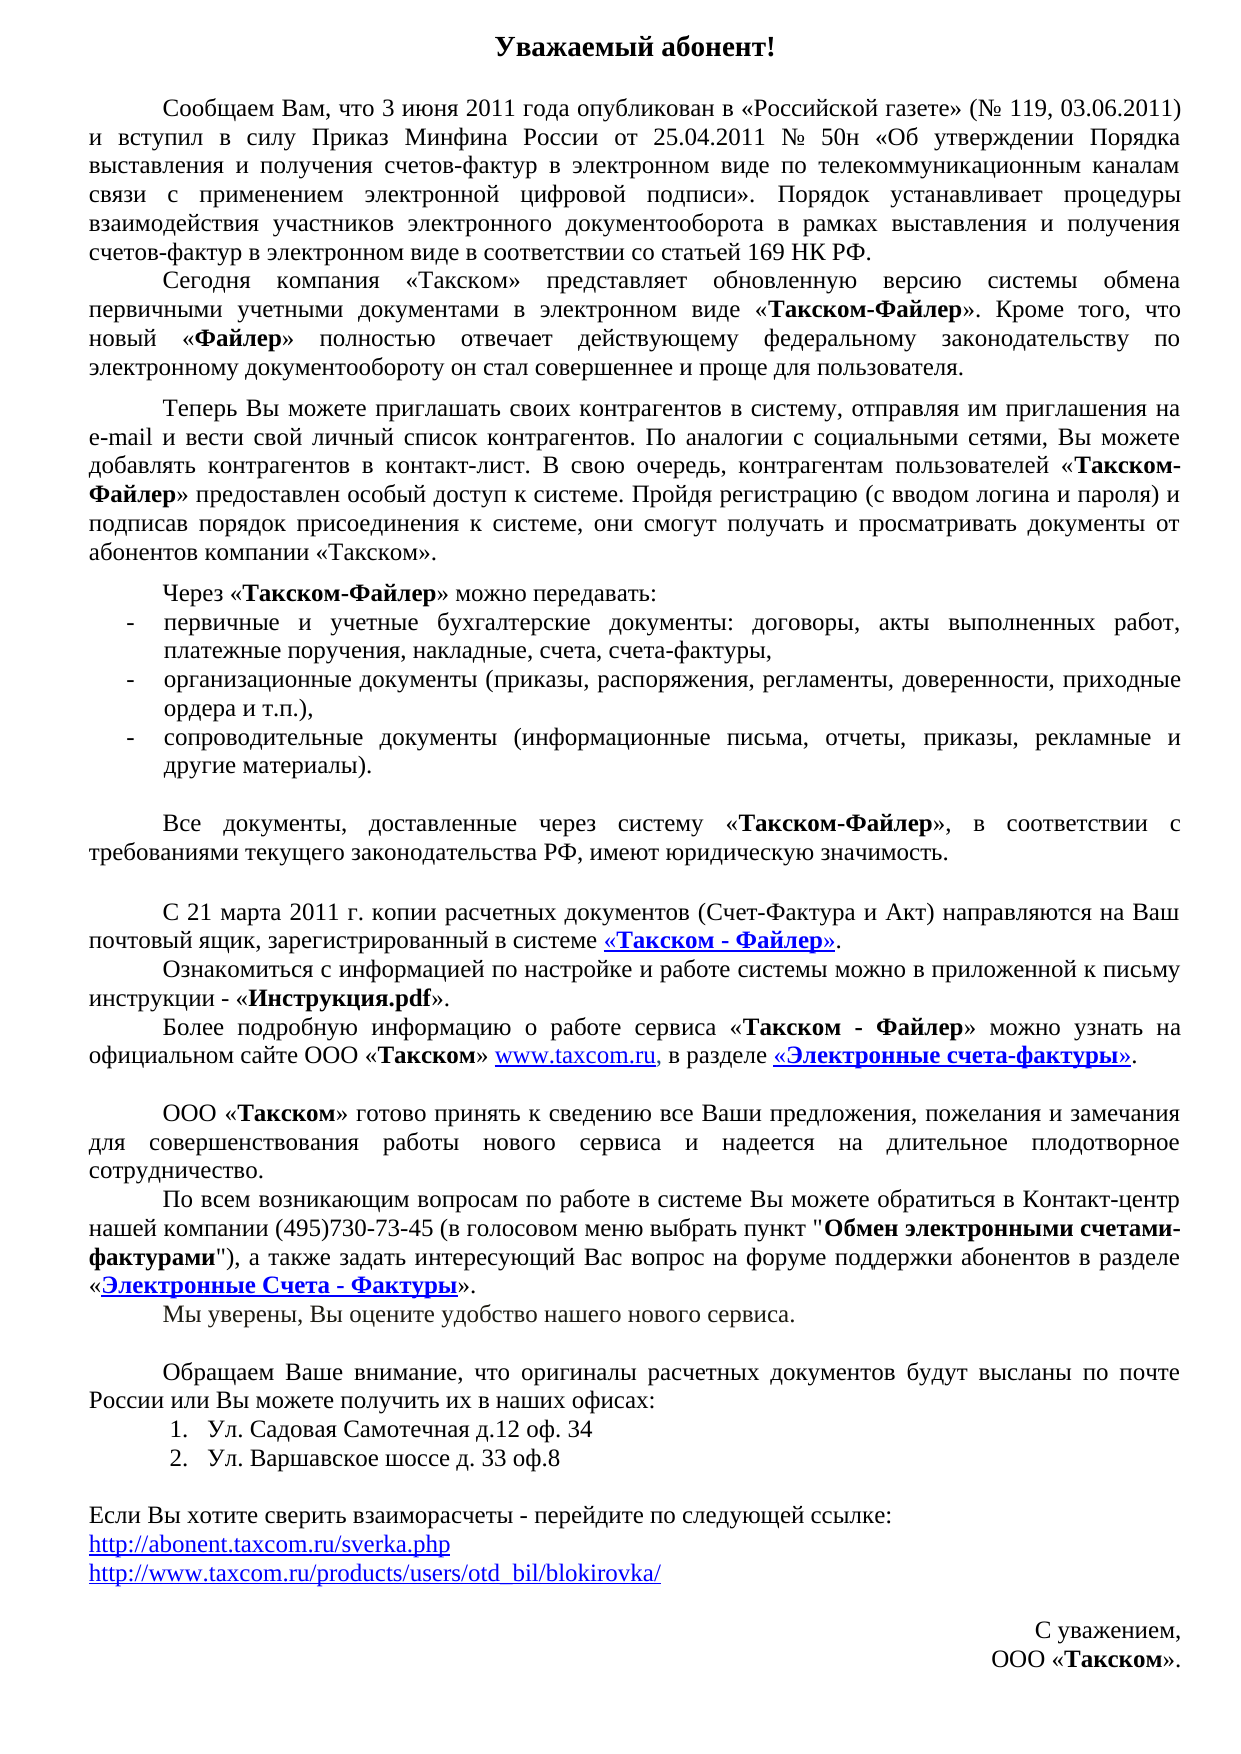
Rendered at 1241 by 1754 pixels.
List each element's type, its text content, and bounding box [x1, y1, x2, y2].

list сопроводительные документы (информационные письма, отчеты, приказы, рекламные и другие материалы). [126, 722, 1181, 779]
text http://abonent.taxcom.ru/sverka.php [89, 1529, 1181, 1558]
text Все документы, доставленные через систему «Такском-Файлер», в соответствии с требованиями текущего законодательства РФ, имеют юридическую значимость. [89, 808, 1181, 865]
text ООО «Такском». [89, 1644, 1181, 1673]
list Ул. Варшавское шоссе д. 33 оф.8 [169, 1443, 1181, 1472]
text Сегодня компания «Такском» представляет обновленную версию системы обмена первичными учетными документами в электронном виде «Такском-Файлер». Кроме того, что новый «Файлер» полностью отвечает действующему федеральному законодательству по электронному документообороту он стал совершеннее и проще для пользователя. [89, 265, 1181, 380]
text Обращаем Ваше внимание, что оригиналы расчетных документов будут высланы по почте России или Вы можете получить их в наших офисах: [89, 1357, 1181, 1414]
text Сообщаем Вам, что 3 июня 2011 года опубликован в «Российской газете» (№ 119, 03.06.2011) и вступил в силу Приказ Минфина России от 25.04.2011 № 50н «Об утверждении Порядка выставления и получения счетов-фактур в электронном виде по телекоммуникационным каналам связи с применением электронной цифровой подписи». Порядок устанавливает процедуры взаимодействия участников электронного документооборота в рамках выставления и получения счетов-фактур в электронном виде в соответствии со статьей 169 НК РФ. [89, 93, 1181, 265]
text Мы уверены, Вы оцените удобство нашего нового сервиса. [89, 1299, 1181, 1328]
text http://www.taxcom.ru/products/users/otd_bil/blokirovka/ [89, 1558, 1181, 1587]
list организационные документы (приказы, распоряжения, регламенты, доверенности, приходные ордера и т.п.), [126, 664, 1181, 722]
text Более подробную информацию о работе сервиса «Такском - Файлер» можно узнать на официальном сайте ООО «Такском» www.taxcom.ru, в разделе «Электронные счета-фактуры». [89, 1012, 1181, 1069]
text С уважением, [89, 1615, 1181, 1644]
text ООО «Такском» готово принять к сведению все Ваши предложения, пожелания и замечания для совершенствования работы нового сервиса и надеется на длительное плодотворное сотрудничество. [89, 1098, 1181, 1184]
text Ознакомиться с информацией по настройке и работе системы можно в приложенной к письму инструкции - «Инструкция.pdf». [89, 954, 1181, 1012]
text Через «Такском-Файлер» можно передавать: [89, 578, 1181, 607]
list Ул. Садовая Самотечная д.12 оф. 34 [169, 1414, 1181, 1443]
text С 21 марта 2011 г. копии расчетных документов (Счет-Фактура и Акт) направляются на Ваш почтовый ящик, зарегистрированный в системе «Такском - Файлер». [89, 897, 1181, 954]
text Если Вы хотите сверить взаиморасчеты - перейдите по следующей ссылке: [89, 1500, 1181, 1529]
text Уважаемый абонент! [89, 29, 1181, 63]
list первичные и учетные бухгалтерские документы: договоры, акты выполненных работ, платежные поручения, накладные, счета, счета-фактуры, [126, 607, 1181, 664]
text Теперь Вы можете приглашать своих контрагентов в систему, отправляя им приглашения на e-mail и вести свой личный список контрагентов. По аналогии с социальными сетями, Вы можете добавлять контрагентов в контакт-лист. В свою очередь, контрагентам пользователей «Такском-Файлер» предоставлен особый доступ к системе. Пройдя регистрацию (с вводом логина и пароля) и подписав порядок присоединения к системе, они смогут получать и просматривать документы от абонентов компании «Такском». [89, 393, 1181, 565]
text По всем возникающим вопросам по работе в системе Вы можете обратиться в Контакт-центр нашей компании (495)730-73-45 (в голосовом меню выбрать пункт "Обмен электронными счетами-фактурами"), а также задать интересующий Вас вопрос на форуме поддержки абонентов в разделе «Электронные Счета - Фактуры». [89, 1184, 1181, 1299]
